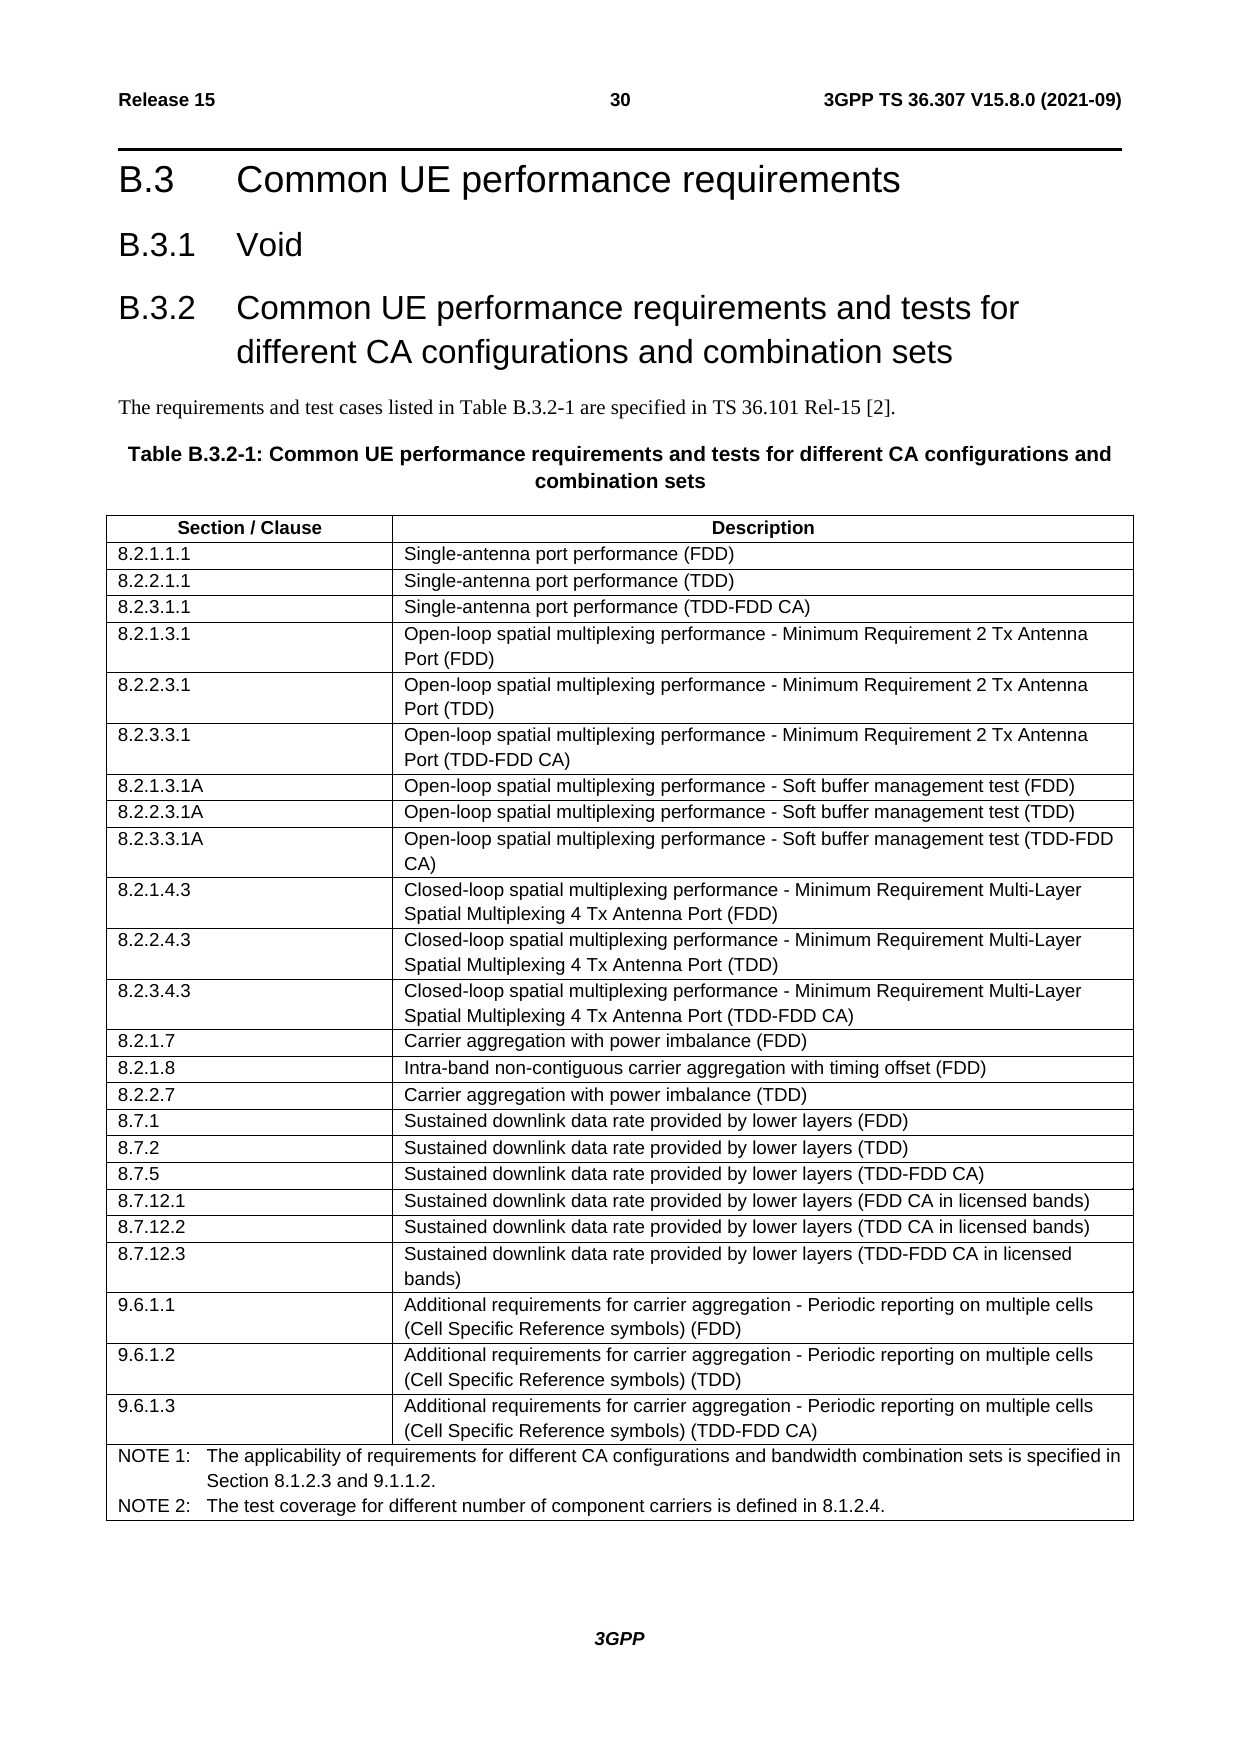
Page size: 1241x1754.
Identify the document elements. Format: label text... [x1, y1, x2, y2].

table_cell Additional requirements for carrier aggregation - Periodic reporting on multiple cells (Cell Specific Reference symbols) (TDD) [393, 1344, 1133, 1393]
table_cell Sustained downlink data rate provided by lower layers (FDD) [393, 1110, 1133, 1135]
table_cell Open-loop spatial multiplexing performance - Soft buffer management test (TDD) [393, 801, 1133, 827]
table_cell Open-loop spatial multiplexing performance - Soft buffer management test (TDD-FDD CA) [393, 828, 1133, 877]
text Table B.3.2-1: Common UE performance requirements and tests for different CA configurations and combination sets [118, 442, 1122, 493]
table_cell Closed-loop spatial multiplexing performance - Minimum Requirement Multi-Layer Spatial Multiplexing 4 Tx Antenna Port (FDD) [393, 878, 1133, 928]
table_cell 9.6.1.1 [107, 1293, 392, 1343]
table_cell 8.7.12.3 [107, 1243, 392, 1292]
subtitle B.3 Common UE performance requirements [118, 151, 1122, 200]
text The requirements and test cases listed in Table B.3.2-1 are specified in TS 36.101 Rel-15 [2]. [118, 395, 1122, 419]
table_cell 8.2.3.3.1 [107, 724, 392, 773]
table_cell NOTE 1: The applicability of requirements for different CA configurations and bandwidth combination sets is specified in Section 8.1.2.3 and 9.1.1.2. NOTE 2: The test coverage for different number of component carriers is defined in 8.1.2.4. [107, 1445, 1133, 1519]
table_cell Closed-loop spatial multiplexing performance - Minimum Requirement Multi-Layer Spatial Multiplexing 4 Tx Antenna Port (TDD) [393, 929, 1133, 978]
table_cell 8.2.1.1.1 [107, 543, 392, 568]
table_cell Single-antenna port performance (TDD-FDD CA) [393, 596, 1133, 622]
table_cell 8.2.2.1.1 [107, 570, 392, 595]
table_cell Sustained downlink data rate provided by lower layers (TDD-FDD CA) [393, 1163, 1133, 1188]
table_header Description [393, 516, 1133, 542]
table_cell Carrier aggregation with power imbalance (TDD) [393, 1083, 1133, 1109]
table_cell 8.2.3.3.1A [107, 828, 392, 877]
subtitle B.3.1 Void [118, 225, 1122, 264]
table_cell 8.2.1.3.1 [107, 623, 392, 672]
table_cell 8.7.12.2 [107, 1216, 392, 1242]
table_cell Closed-loop spatial multiplexing performance - Minimum Requirement Multi-Layer Spatial Multiplexing 4 Tx Antenna Port (TDD-FDD CA) [393, 980, 1133, 1029]
table_cell 8.7.12.1 [107, 1190, 392, 1215]
table_cell 8.2.2.3.1 [107, 673, 392, 723]
table_cell Intra-band non-contiguous carrier aggregation with timing offset (FDD) [393, 1057, 1133, 1082]
table_cell 8.7.2 [107, 1136, 392, 1162]
table_cell 9.6.1.2 [107, 1344, 392, 1393]
table_cell Sustained downlink data rate provided by lower layers (TDD) [393, 1136, 1133, 1162]
table_cell 8.2.1.7 [107, 1030, 392, 1056]
table_cell 8.7.1 [107, 1110, 392, 1135]
table_cell 8.2.3.4.3 [107, 980, 392, 1029]
table_cell Single-antenna port performance (TDD) [393, 570, 1133, 595]
table_cell Open-loop spatial multiplexing performance - Minimum Requirement 2 Tx Antenna Port (FDD) [393, 623, 1133, 672]
table_cell Additional requirements for carrier aggregation - Periodic reporting on multiple cells (Cell Specific Reference symbols) (TDD-FDD CA) [393, 1395, 1133, 1444]
table_cell Additional requirements for carrier aggregation - Periodic reporting on multiple cells (Cell Specific Reference symbols) (FDD) [393, 1293, 1133, 1343]
table_cell Single-antenna port performance (FDD) [393, 543, 1133, 568]
table_cell Carrier aggregation with power imbalance (FDD) [393, 1030, 1133, 1056]
table_cell Sustained downlink data rate provided by lower layers (FDD CA in licensed bands) [393, 1190, 1133, 1215]
table_cell Open-loop spatial multiplexing performance - Minimum Requirement 2 Tx Antenna Port (TDD-FDD CA) [393, 724, 1133, 773]
table_cell 8.2.1.4.3 [107, 878, 392, 928]
table_header Section / Clause [107, 516, 392, 542]
table_cell 9.6.1.3 [107, 1395, 392, 1444]
subtitle B.3.2 Common UE performance requirements and tests for different CA configurations and combination sets [118, 288, 1122, 371]
table_cell 8.2.3.1.1 [107, 596, 392, 622]
table_cell Sustained downlink data rate provided by lower layers (TDD CA in licensed bands) [393, 1216, 1133, 1242]
table_cell 8.7.5 [107, 1163, 392, 1188]
table_cell 8.2.1.3.1A [107, 775, 392, 800]
table_cell Open-loop spatial multiplexing performance - Minimum Requirement 2 Tx Antenna Port (TDD) [393, 673, 1133, 723]
table_cell 8.2.2.3.1A [107, 801, 392, 827]
table_cell Sustained downlink data rate provided by lower layers (TDD-FDD CA in licensed bands) [393, 1243, 1133, 1292]
table_cell Open-loop spatial multiplexing performance - Soft buffer management test (FDD) [393, 775, 1133, 800]
table_cell 8.2.2.7 [107, 1083, 392, 1109]
table_cell 8.2.2.4.3 [107, 929, 392, 978]
table_cell 8.2.1.8 [107, 1057, 392, 1082]
